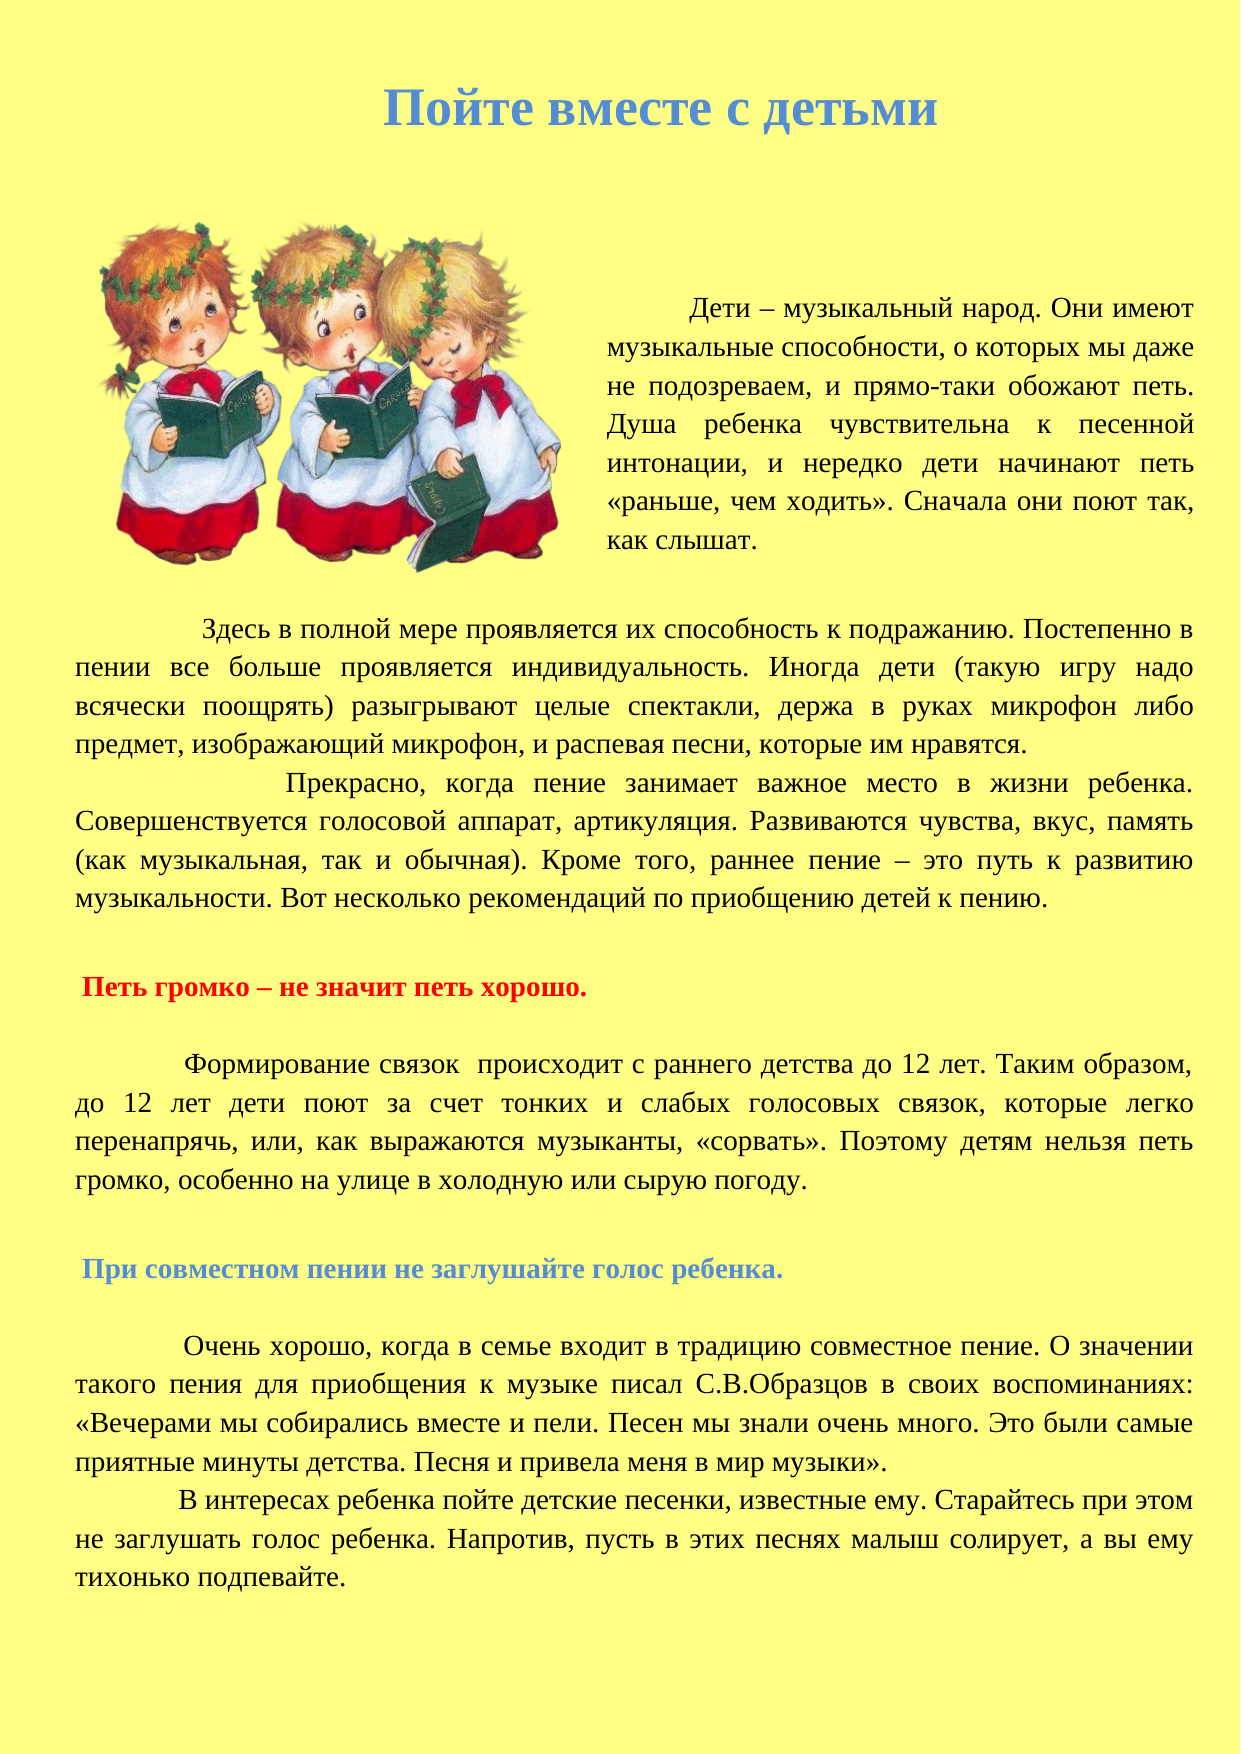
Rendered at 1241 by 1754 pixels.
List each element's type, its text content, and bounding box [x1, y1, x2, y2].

text Здесь в полной мере проявляется их способность к подражанию. Постепенно в пении все больше проявляется индивидуальность. Иногда дети (такую игру надо всячески поощрять) разыгрывают целые спектакли, держа в руках микрофон либо предмет, изображающий микрофон, и распевая песни, которые им нравятся. [75, 611, 1195, 760]
text В интересах ребенка пойте детские песенки, известные ему. Старайтесь при этом не заглушать голос ребенка. Напротив, пусть в этих песнях малыш солирует, а вы ему тихонько подпевайте. [75, 1482, 1195, 1593]
text Петь громко – не значит петь хорошо. [82, 969, 1195, 1003]
text Очень хорошо, когда в семье входит в традицию совместное пение. О значении такого пения для приобщения к музыке писал С.В.Образцов в своих воспоминаниях: «Вечерами мы собирались вместе и пели. Песен мы знали очень много. Это были самые приятные минуты детства. Песня и привела меня в мир музыки». [75, 1328, 1195, 1477]
text Пойте вместе с детьми [119, 75, 1165, 137]
picture [91, 213, 562, 574]
text При совместном пении не заглушайте голос ребенка. [82, 1251, 1195, 1284]
text Дети – музыкальный народ. Они имеют музыкальные способности, о которых мы даже не подозреваем, и прямо-таки обожают петь. Душа ребенка чувствительна к песенной интонации, и нередко дети начинают петь «раньше, чем ходить». Сначала они поют так, как слышат. [607, 291, 1195, 555]
text Прекрасно, когда пение занимает важное место в жизни ребенка. Совершенствуется голосовой аппарат, артикуляция. Развиваются чувства, вкус, память (как музыкальная, так и обычная). Кроме того, раннее пение – это путь к развитию музыкальности. Вот несколько рекомендаций по приобщению детей к пению. [75, 765, 1195, 914]
text Формирование связок происходит с раннего детства до 12 лет. Таким образом, до 12 лет дети поют за счет тонких и слабых голосовых связок, которые легко перенапрячь, или, как выражаются музыканты, «сорвать». Поэтому детям нельзя петь громко, особенно на улице в холодную или сырую погоду. [75, 1046, 1195, 1196]
